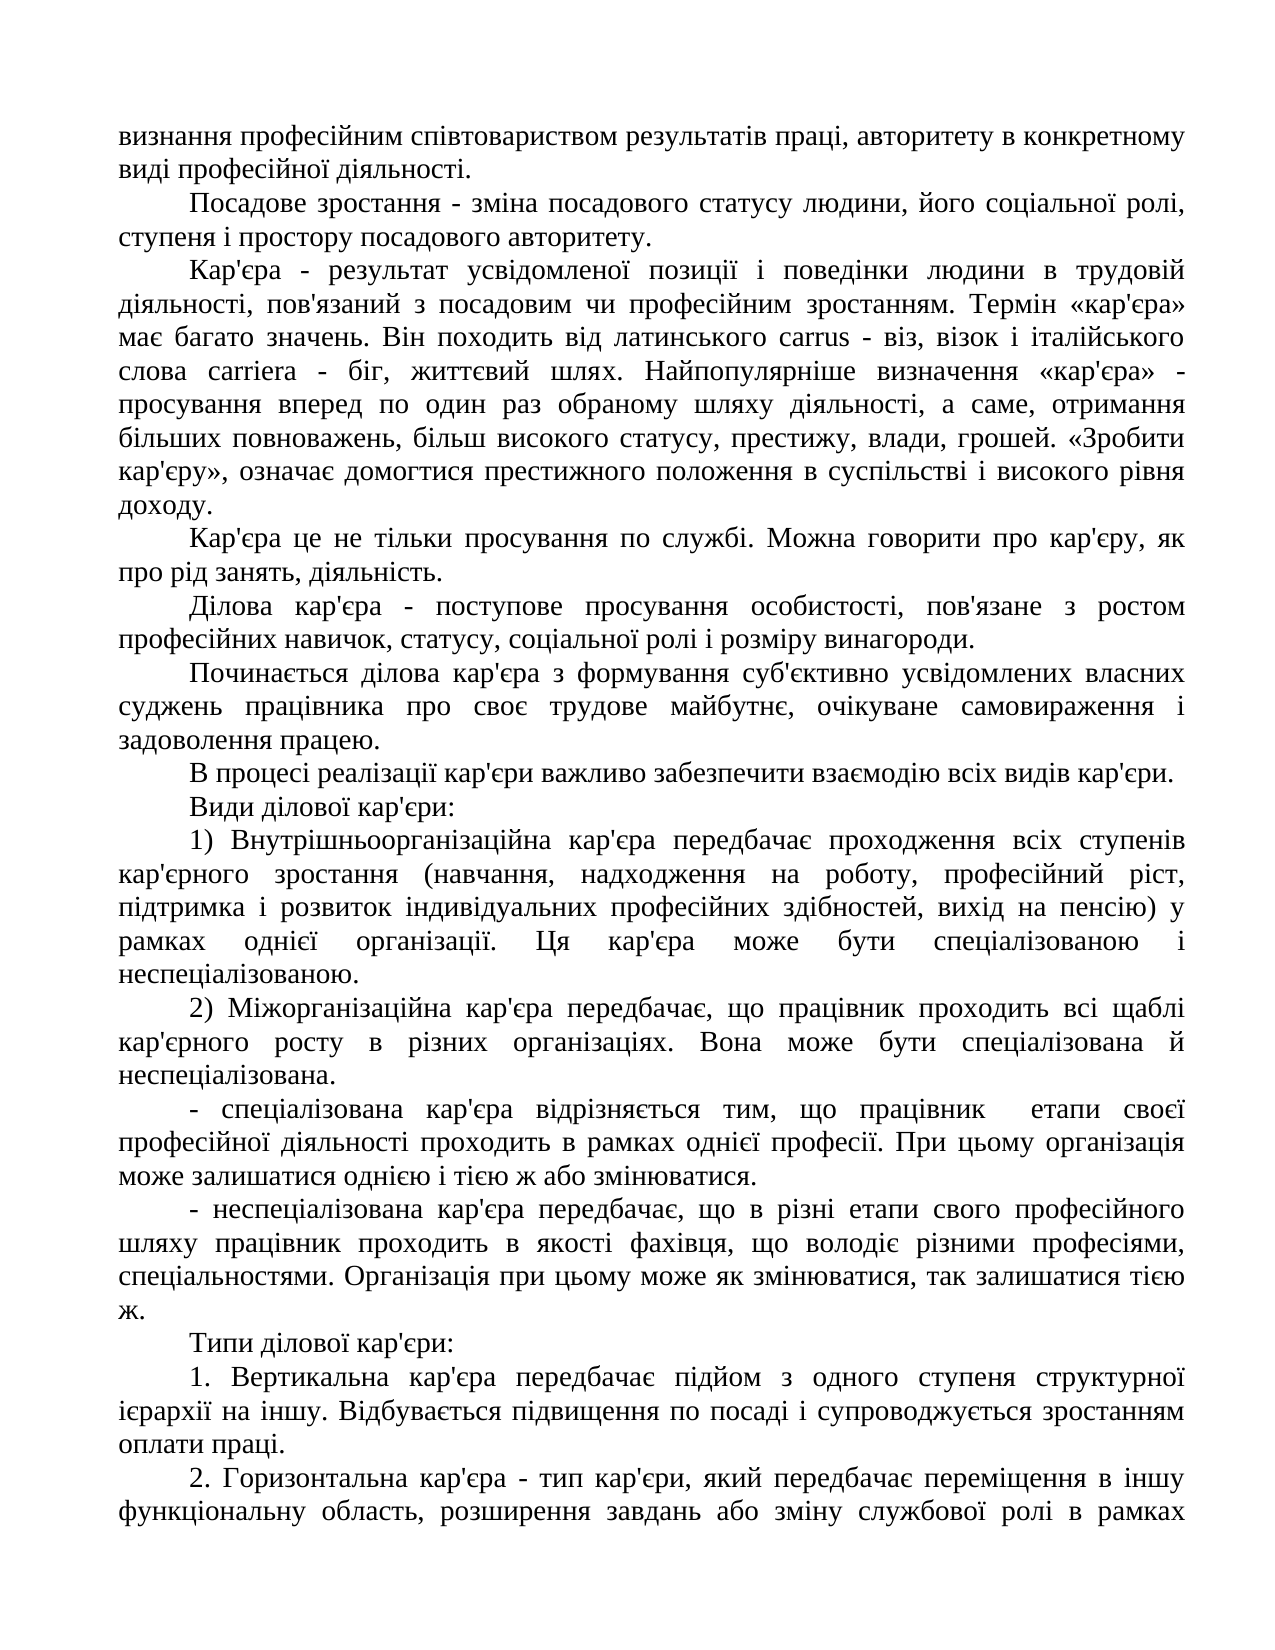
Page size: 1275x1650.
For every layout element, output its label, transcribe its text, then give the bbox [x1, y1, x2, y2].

text Кар'єра це не тільки просування по службі. Можна говорити про кар'єру, як про рід занять, діяльність. [118, 521, 1186, 588]
text В процесі реалізації кар'єри важливо забезпечити взаємодію всіх видів кар'єри. [118, 755, 1186, 789]
text - спеціалізована кар'єра відрізняється тим, що працівник етапи своєї професійної діяльності проходить в рамках однієї професії. При цьому організація може залишатися однією і тією ж або змінюватися. [118, 1091, 1186, 1191]
text Ділова кар'єра - поступове просування особистості, пов'язане з ростом професійних навичок, статусу, соціальної ролі і розміру винагороди. [118, 588, 1186, 655]
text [118, 1460, 1186, 1527]
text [118, 118, 1186, 185]
text Починається ділова кар'єра з формування суб'єктивно усвідомлених власних суджень працівника про своє трудове майбутнє, очікуване самовираження і задоволення працею. [118, 655, 1186, 755]
text Посадове зростання - зміна посадового статусу людини, його соціальної ролі, ступеня і простору посадового авторитету. [118, 185, 1186, 252]
text 1) Внутрішньоорганізаційна кар'єра передбачає проходження всіх ступенів кар'єрного зростання (навчання, надходження на роботу, професійний ріст, підтримка і розвиток індивідуальних професійних здібностей, вихід на пенсію) у рамках однієї організації. Ця кар'єра може бути спеціалізованою і неспеціалізованою. [118, 822, 1186, 990]
text Кар'єра - результат усвідомленої позиції і поведінки людини в трудовій діяльності, пов'язаний з посадовим чи професійним зростанням. Термін «кар'єра» має багато значень. Він походить від латинського carrus - віз, візок і італійського слова carriera - біг, життєвий шлях. Найпопулярніше визначення «кар'єра» - просування вперед по один раз обраному шляху діяльності, а саме, отримання більших повноважень, більш високого статусу, престижу, влади, грошей. «Зробити кар'єру», означає домогтися престижного положення в суспільстві і високого рівня доходу. [118, 252, 1186, 521]
text Типи ділової кар'єри: [118, 1326, 1186, 1359]
text - неспеціалізована кар'єра передбачає, що в різні етапи свого професійного шляху працівник проходить в якості фахівця, що володіє різними професіями, спеціальностями. Організація при цьому може як змінюватися, так залишатися тією ж. [118, 1191, 1186, 1326]
text 2) Міжорганізаційна кар'єра передбачає, що працівник проходить всі щаблі кар'єрного росту в різних організаціях. Вона може бути спеціалізована й неспеціалізована. [118, 990, 1186, 1091]
text 1. Вертикальна кар'єра передбачає підйом з одного ступеня структурної ієрархії на іншу. Відбувається підвищення по посаді і супроводжується зростанням оплати праці. [118, 1359, 1186, 1460]
text Види ділової кар'єри: [118, 789, 1186, 822]
